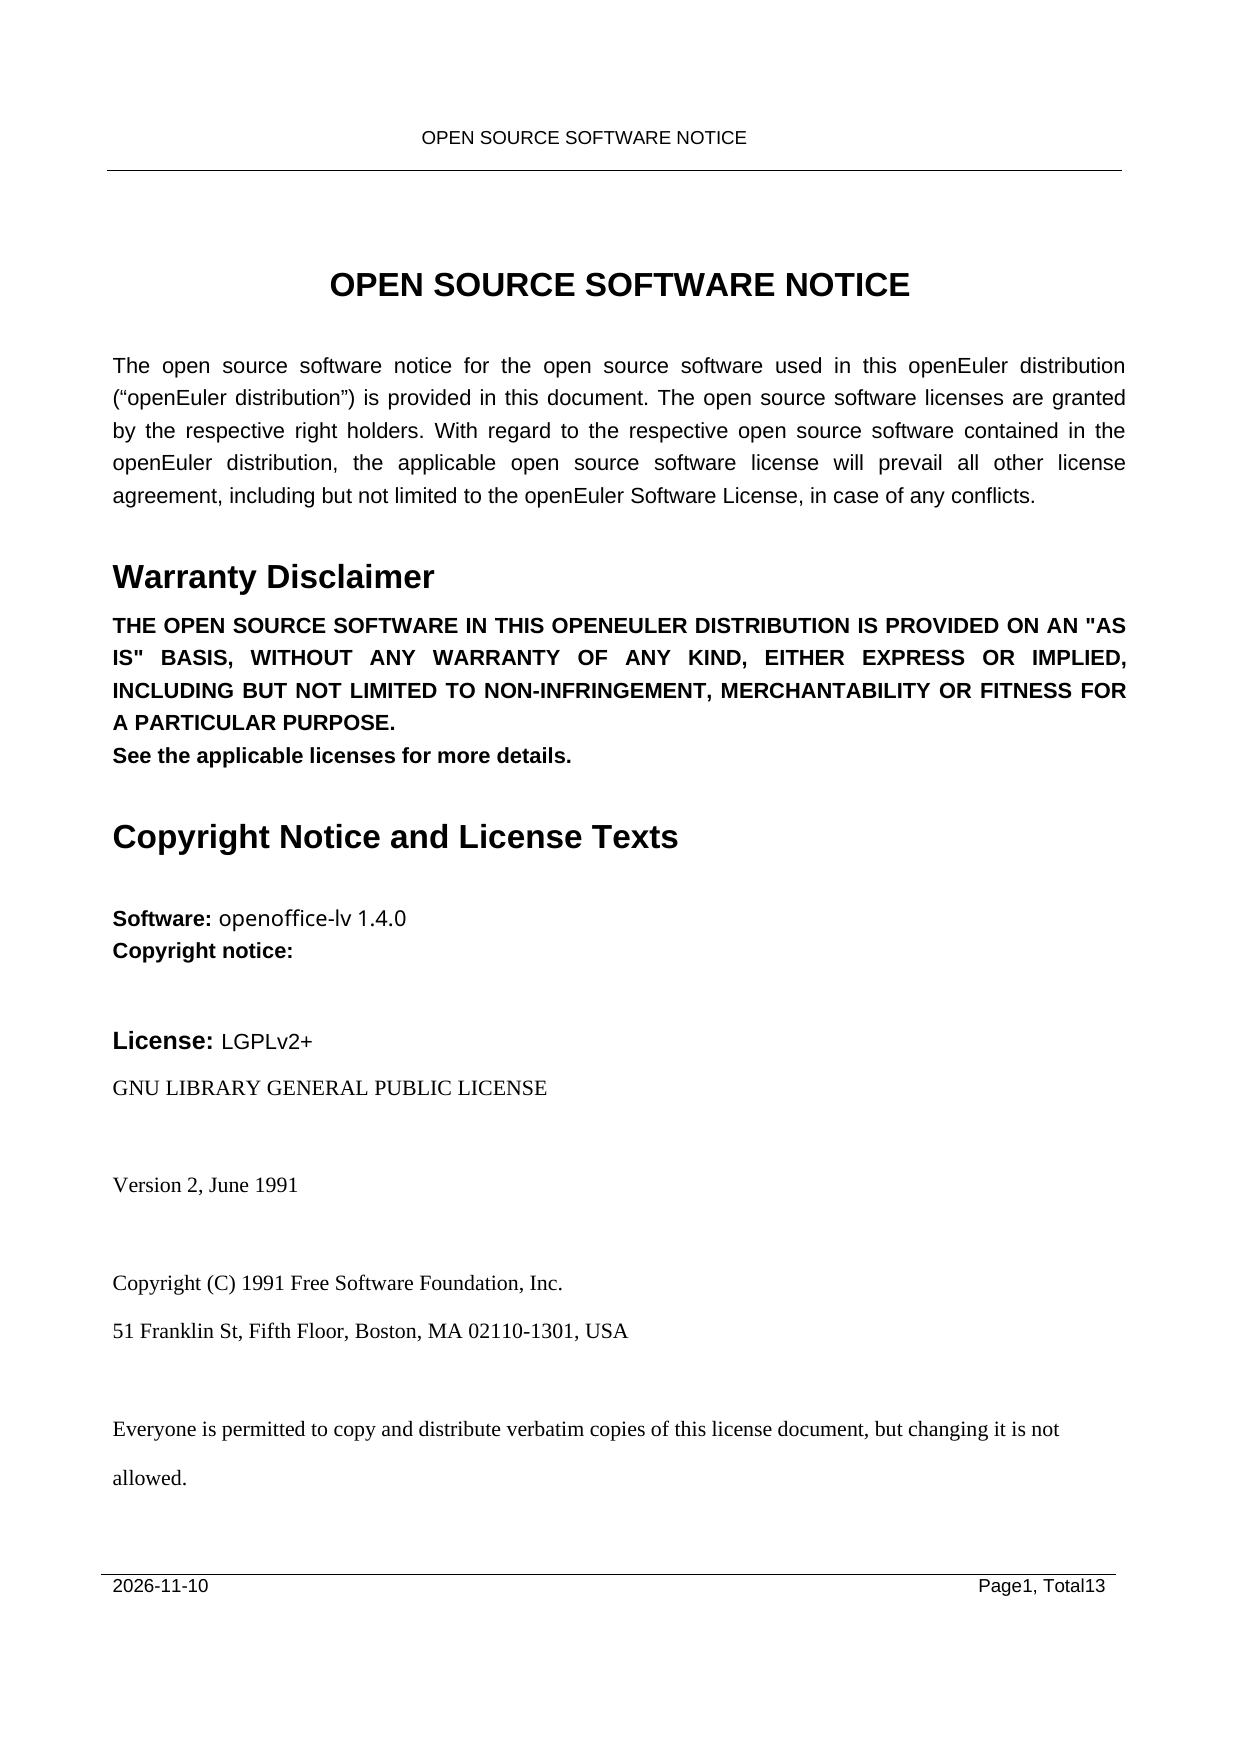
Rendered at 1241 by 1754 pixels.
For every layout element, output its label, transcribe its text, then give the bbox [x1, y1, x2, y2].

text Copyright notice: [112, 934, 1128, 966]
text Warranty Disclaimer [112, 544, 1128, 609]
text The open source software notice for the open source software used in this openEuler distribution (“openEuler distribution”) is provided in this document. The open source software licenses are granted by the respective right holders. With regard to the respective open source software contained in the openEuler distribution, the applicable open source software license will prevail all other license agreement, including but not limited to the openEuler Software License, in case of any conflicts. [112, 349, 1128, 511]
text Software: openoffice-lv 1.4.0 [112, 901, 1128, 934]
text OPEN SOURCE SOFTWARE NOTICE [112, 251, 1128, 316]
text Copyright Notice and License Texts [112, 804, 1128, 869]
text THE OPEN SOURCE SOFTWARE IN THIS OPENEULER DISTRIBUTION IS PROVIDED ON AN "AS IS" BASIS, WITHOUT ANY WARRANTY OF ANY KIND, EITHER EXPRESS OR IMPLIED, INCLUDING BUT NOT LIMITED TO NON-INFRINGEMENT, MERCHANTABILITY OR FITNESS FOR A PARTICULAR PURPOSE. See the applicable licenses for more details. [112, 609, 1128, 771]
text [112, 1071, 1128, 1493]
text License: LGPLv2+ [112, 1024, 1128, 1057]
